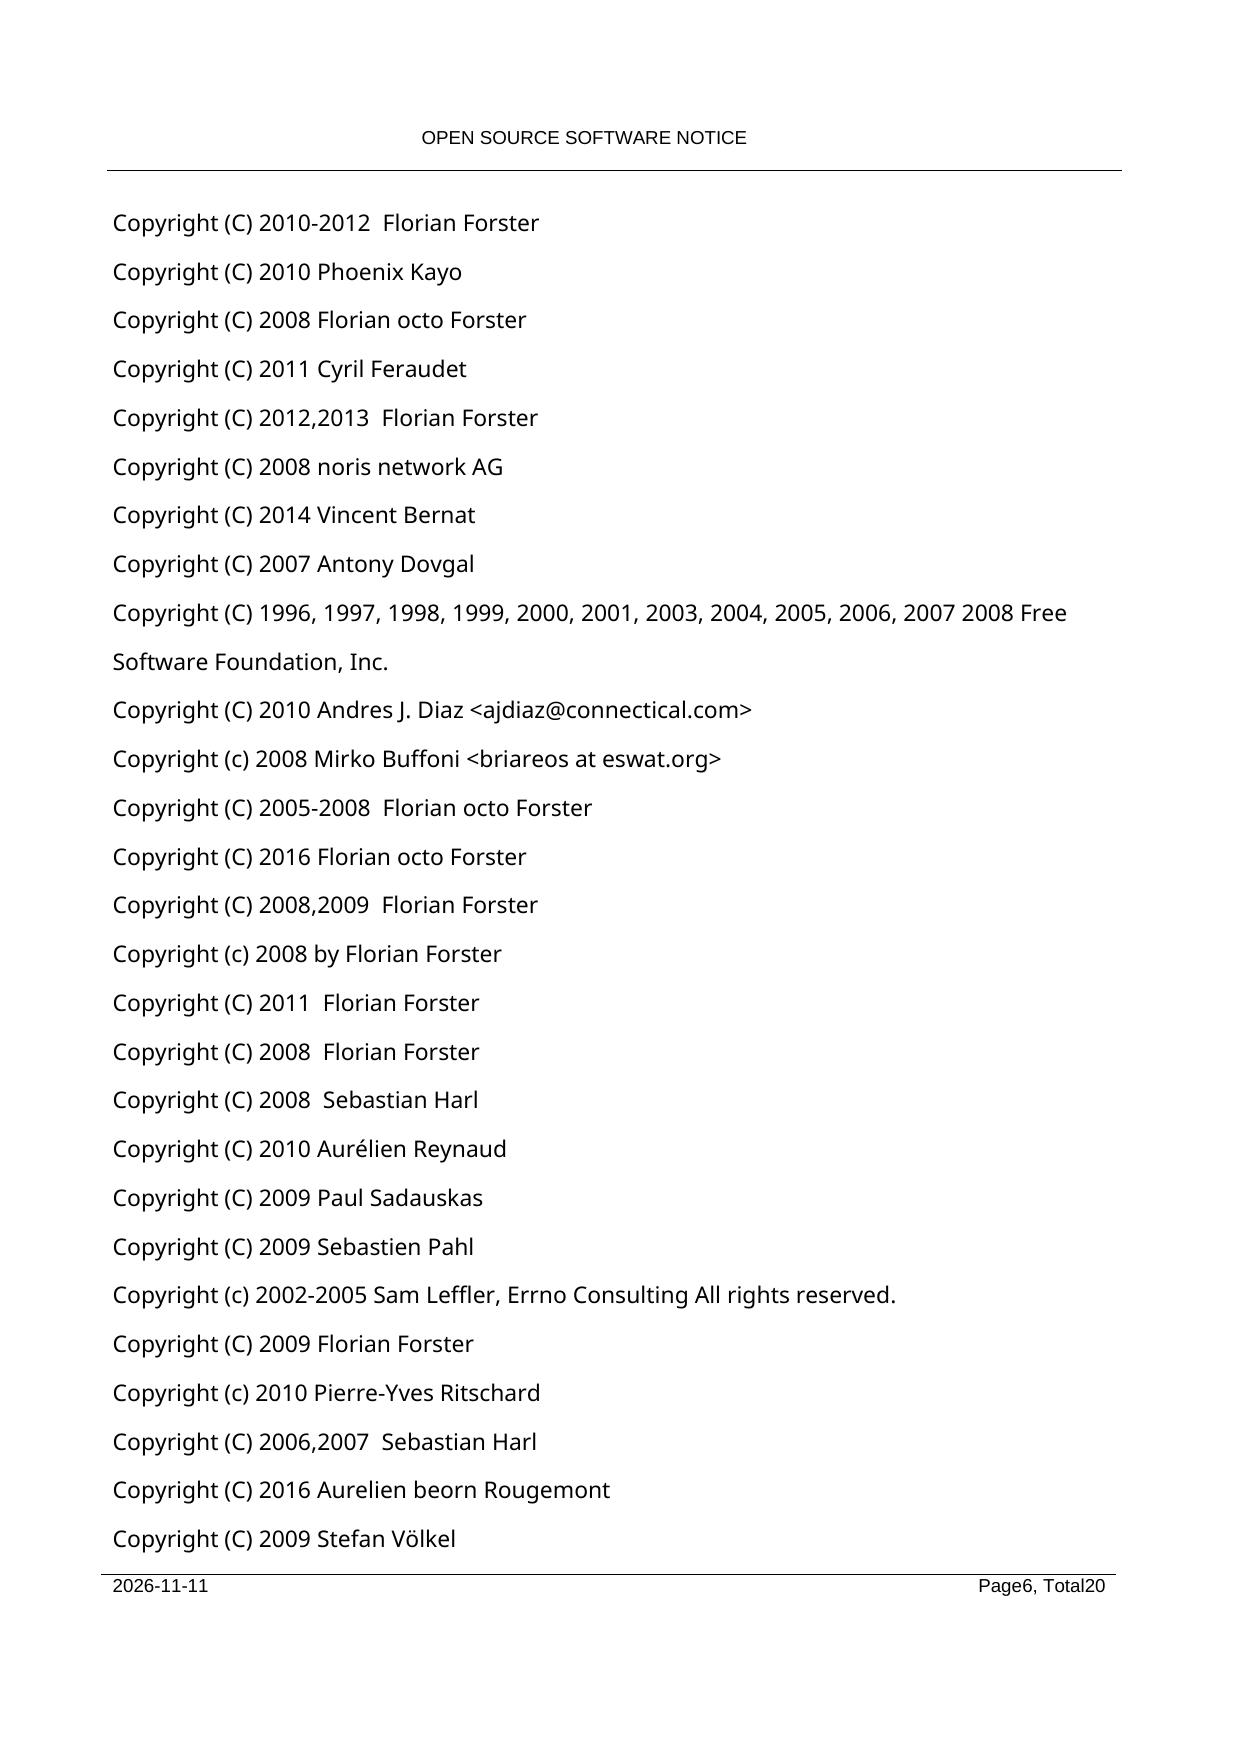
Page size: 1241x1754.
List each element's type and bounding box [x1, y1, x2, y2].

text [112, 206, 1128, 1555]
